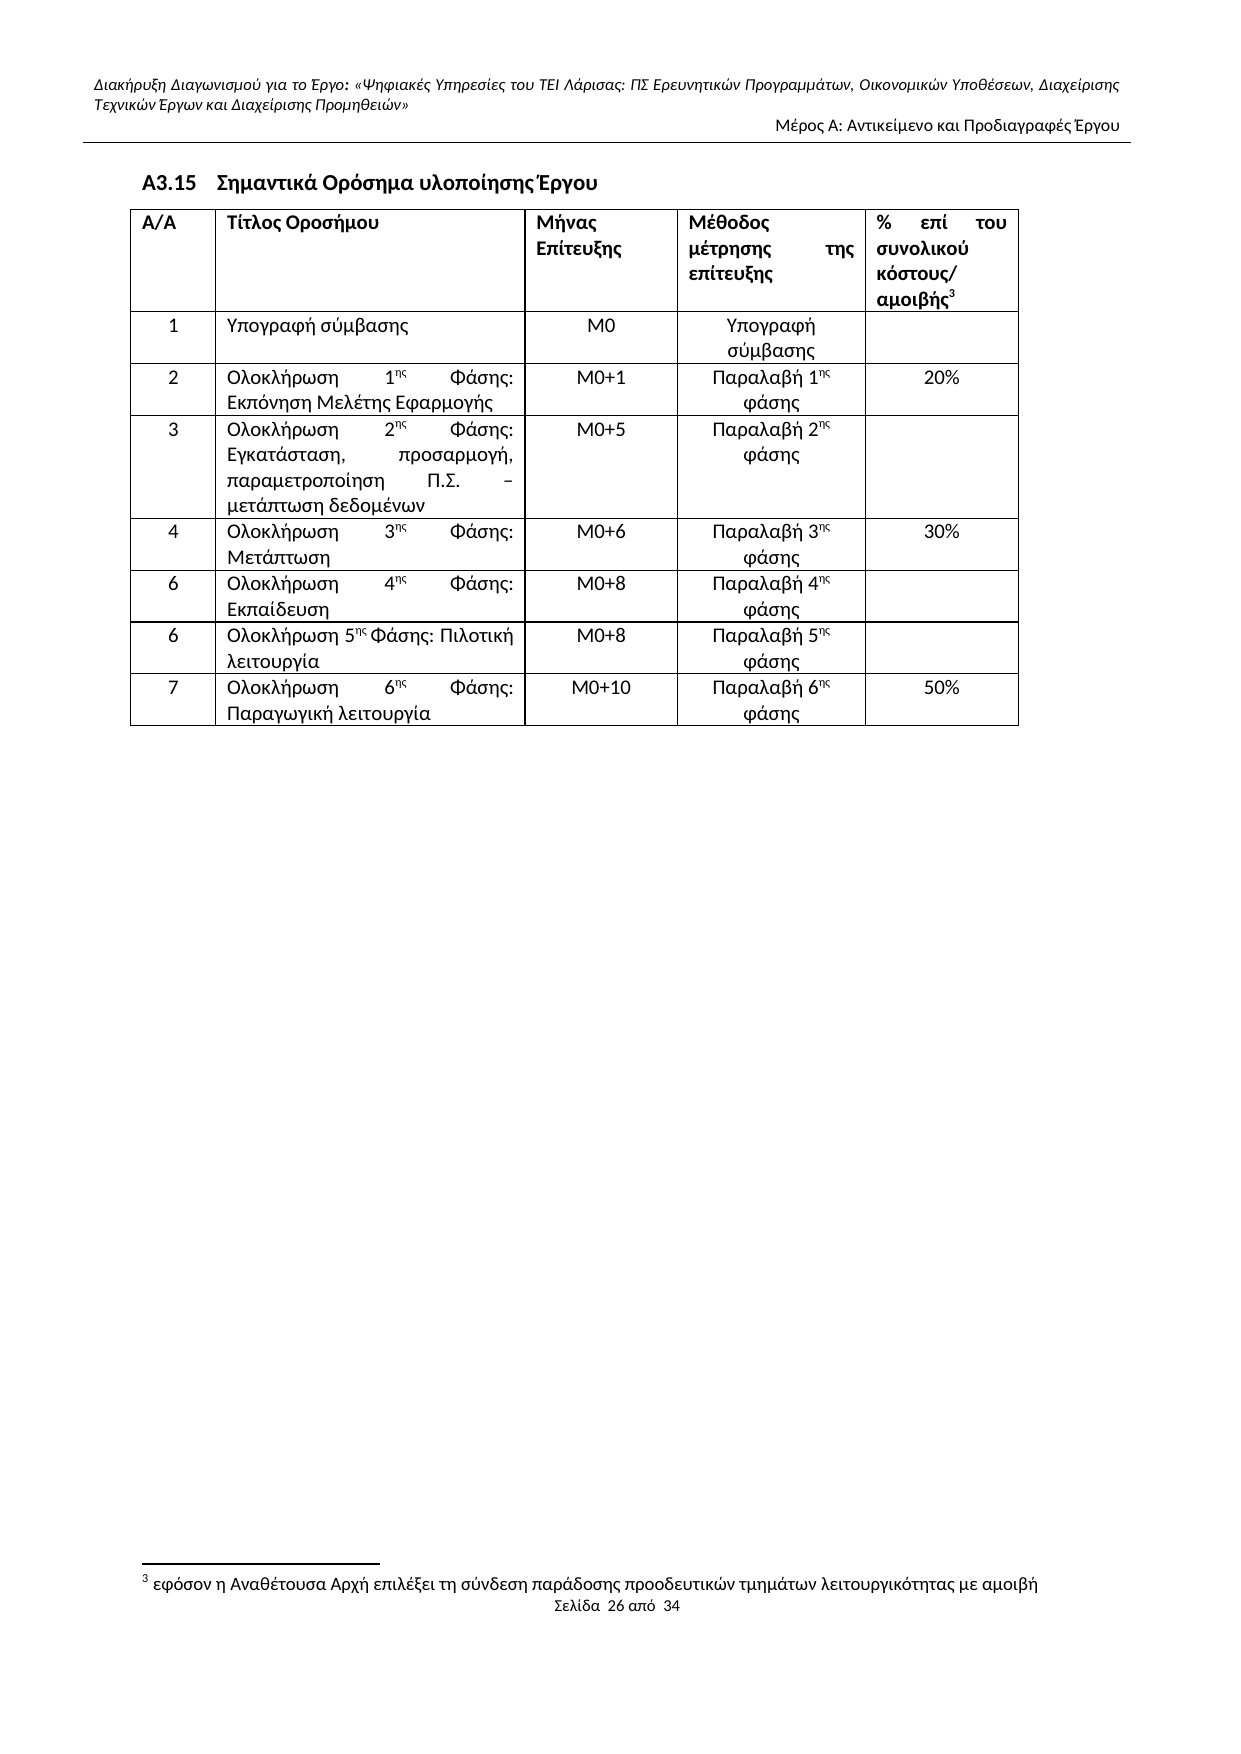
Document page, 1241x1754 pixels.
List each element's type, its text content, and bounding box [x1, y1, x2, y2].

table_cell Παραλαβή 6ης φάσης [678, 674, 865, 725]
table_cell Παραλαβή 5ης φάσης [678, 623, 865, 673]
table_header Τίτλος Οροσήμου [216, 210, 524, 311]
table_cell Ολοκλήρωση 5ης Φάσης: Πιλοτική λειτουργία [216, 623, 524, 673]
table_header Μήνας Επίτευξης [526, 210, 677, 311]
table_cell 6 [131, 623, 215, 673]
table_header Μέθοδος μέτρησης της επίτευξης [678, 210, 865, 311]
table_cell 2 [131, 364, 215, 415]
table_cell Ολοκλήρωση 2ης Φάσης: Εγκατάσταση, προσαρμογή, παραμετροποίηση Π.Σ. – μετάπτωση δεδομένων [216, 416, 524, 518]
table_cell [866, 312, 1018, 363]
table_cell Παραλαβή 4ης φάσης [678, 571, 865, 621]
table_cell 30% [866, 519, 1018, 569]
table_cell Ολοκλήρωση 6ης Φάσης: Παραγωγική λειτουργία [216, 674, 524, 725]
table_cell Παραλαβή 2ης φάσης [678, 416, 865, 518]
table_cell Υπογραφή σύμβασης [678, 312, 865, 363]
table_cell Μ0+8 [526, 623, 677, 673]
table_cell Μ0+1 [526, 364, 677, 415]
table_cell 7 [131, 674, 215, 725]
table_cell Μ0+8 [526, 571, 677, 621]
table_cell Παραλαβή 1ης φάσης [678, 364, 865, 415]
table_cell 6 [131, 571, 215, 621]
table_cell Υπογραφή σύμβασης [216, 312, 524, 363]
table_cell 20% [866, 364, 1018, 415]
table_cell 4 [131, 519, 215, 569]
table_cell Μ0 [526, 312, 677, 363]
table_cell Μ0+10 [526, 674, 677, 725]
table_cell Μ0+5 [526, 416, 677, 518]
table_cell Παραλαβή 3ης φάσης [678, 519, 865, 569]
table_cell 50% [866, 674, 1018, 725]
table_cell Ολοκλήρωση 3ης Φάσης: Μετάπτωση [216, 519, 524, 569]
table_header % επί του συνολικού κόστους/ αμοιβής [866, 210, 1018, 311]
subtitle Σημαντικά Ορόσημα υλοποίησης Έργου [142, 168, 1092, 196]
table_cell [866, 416, 1018, 518]
table_cell Ολοκλήρωση 1ης Φάσης: Εκπόνηση Μελέτης Εφαρμογής [216, 364, 524, 415]
table_cell Ολοκλήρωση 4ης Φάσης: Εκπαίδευση [216, 571, 524, 621]
table_cell [866, 623, 1018, 673]
table_header Α/Α [131, 210, 215, 311]
table_cell 3 [131, 416, 215, 518]
table_cell Μ0+6 [526, 519, 677, 569]
table_cell [866, 571, 1018, 621]
table_cell 1 [131, 312, 215, 363]
